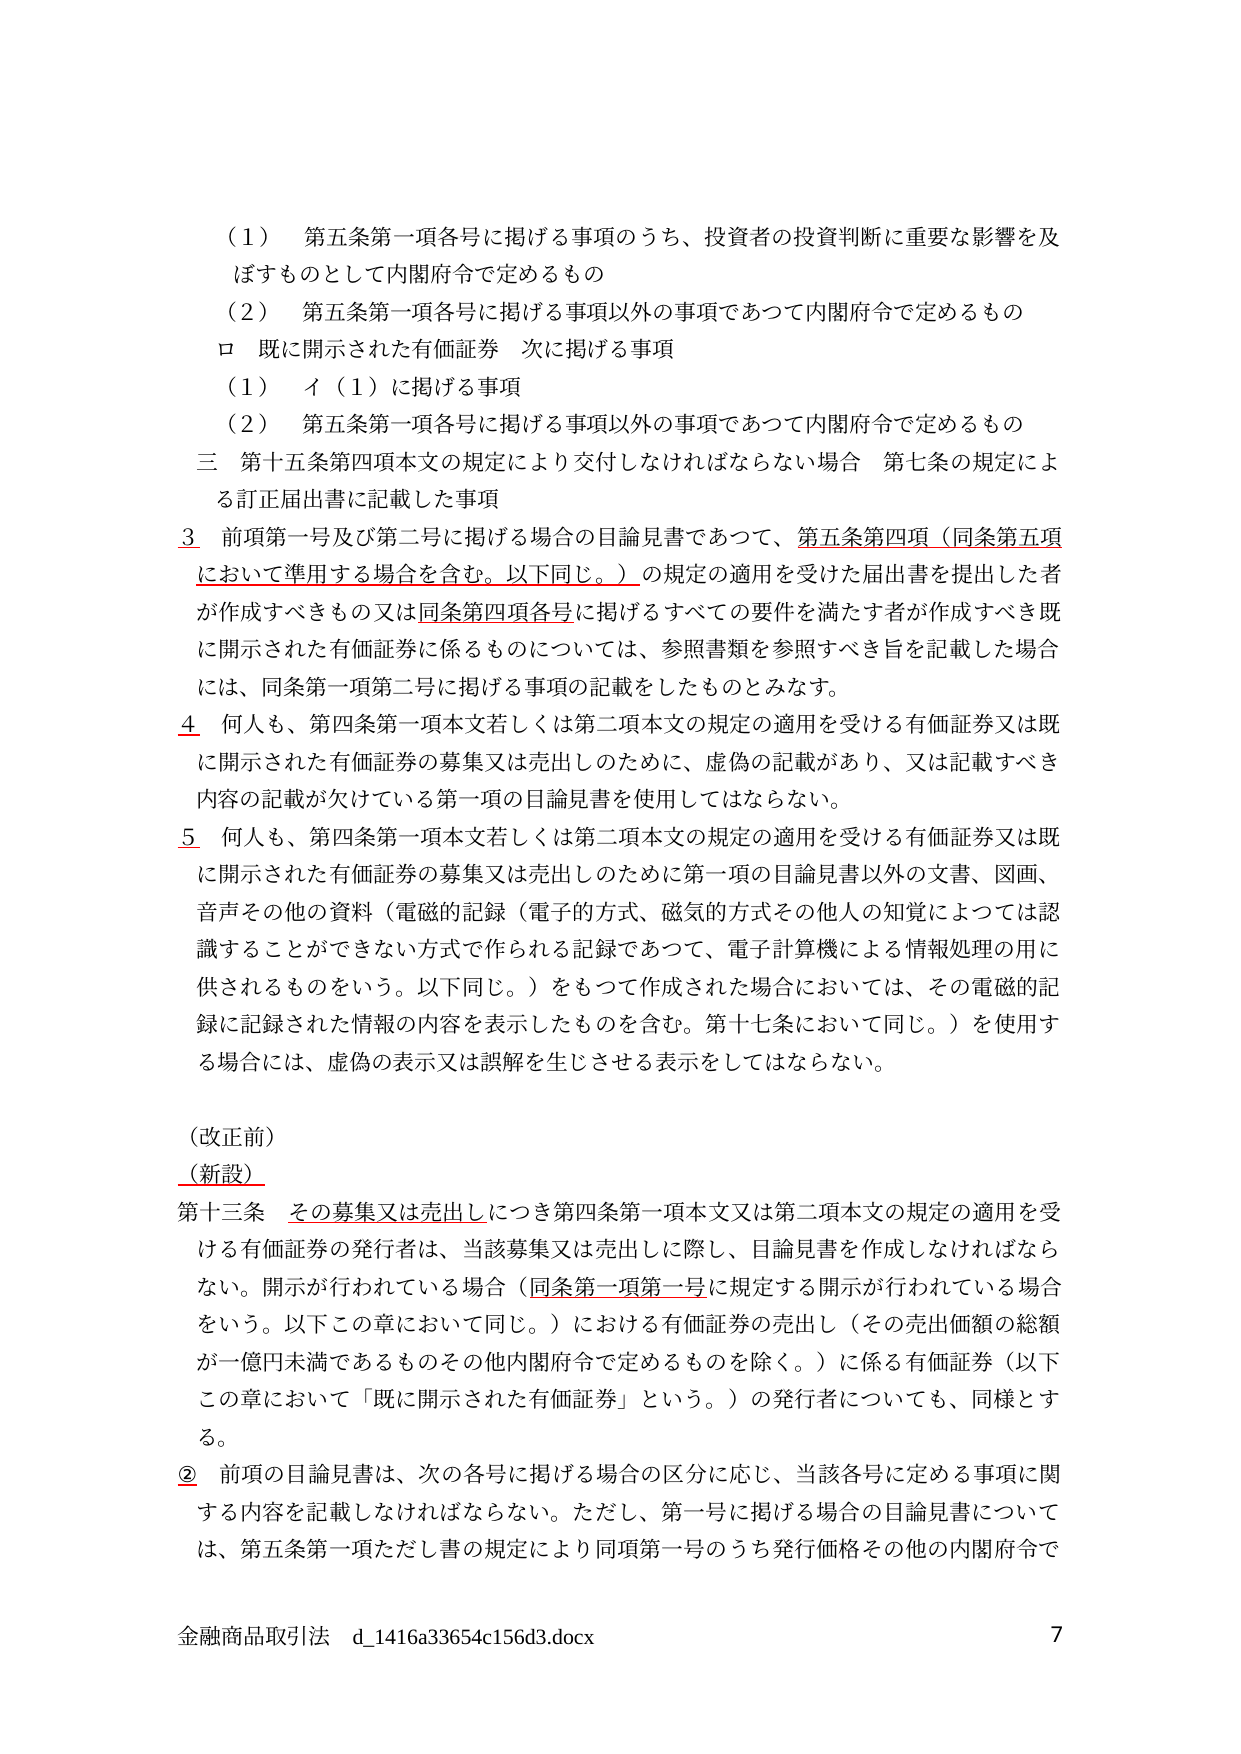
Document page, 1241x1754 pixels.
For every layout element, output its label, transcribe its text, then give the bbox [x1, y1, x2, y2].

text （１） イ（１）に掲げる事項 [215, 367, 1063, 404]
text ４ 何人も、第四条第一項本文若しくは第二項本文の規定の適用を受ける有価証券又は既に開示された有価証券の募集又は売出しのために、虚偽の記載があり、又は記載すべき内容の記載が欠けている第一項の目論見書を使用してはならない。 [177, 704, 1063, 817]
text ５ 何人も、第四条第一項本文若しくは第二項本文の規定の適用を受ける有価証券又は既に開示された有価証券の募集又は売出しのために第一項の目論見書以外の文書、図画、音声その他の資料（電磁的記録（電子的方式、磁気的方式その他人の知覚によつては認識することができない方式で作られる記録であつて、電子計算機による情報処理の用に供されるものをいう。以下同じ。）をもつて作成された場合においては、その電磁的記録に記録された情報の内容を表示したものを含む。第十七条において同じ。）を使用する場合には、虚偽の表示又は誤解を生じさせる表示をしてはならない。 [177, 817, 1063, 1079]
text （改正前） [177, 1117, 1063, 1154]
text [177, 1454, 1063, 1567]
text ３ 前項第一号及び第二号に掲げる場合の目論見書であつて、第五条第四項（同条第五項において準用する場合を含む。以下同じ。）の規定の適用を受けた届出書を提出した者が作成すべきもの又は同条第四項各号に掲げるすべての要件を満たす者が作成すべき既に開示された有価証券に係るものについては、参照書類を参照すべき旨を記載した場合には、同条第一項第二号に掲げる事項の記載をしたものとみなす。 [177, 517, 1063, 704]
text （１） 第五条第一項各号に掲げる事項のうち、投資者の投資判断に重要な影響を及ぼすものとして内閣府令で定めるもの [215, 217, 1063, 292]
text 第十三条 その募集又は売出しにつき第四条第一項本文又は第二項本文の規定の適用を受ける有価証券の発行者は、当該募集又は売出しに際し、目論見書を作成しなければならない。開示が行われている場合（同条第一項第一号に規定する開示が行われている場合をいう。以下この章において同じ。）における有価証券の売出し（その売出価額の総額が一億円未満であるものその他内閣府令で定めるものを除く。）に係る有価証券（以下この章において「既に開示された有価証券」という。）の発行者についても、同様とする。 [177, 1192, 1063, 1454]
text ロ 既に開示された有価証券 次に掲げる事項 [215, 329, 1063, 367]
text 三 第十五条第四項本文の規定により交付しなければならない場合 第七条の規定による訂正届出書に記載した事項 [196, 442, 1063, 517]
text （新設） [177, 1154, 1063, 1192]
text （２） 第五条第一項各号に掲げる事項以外の事項であつて内閣府令で定めるもの [215, 404, 1063, 442]
text （２） 第五条第一項各号に掲げる事項以外の事項であつて内閣府令で定めるもの [215, 292, 1063, 329]
